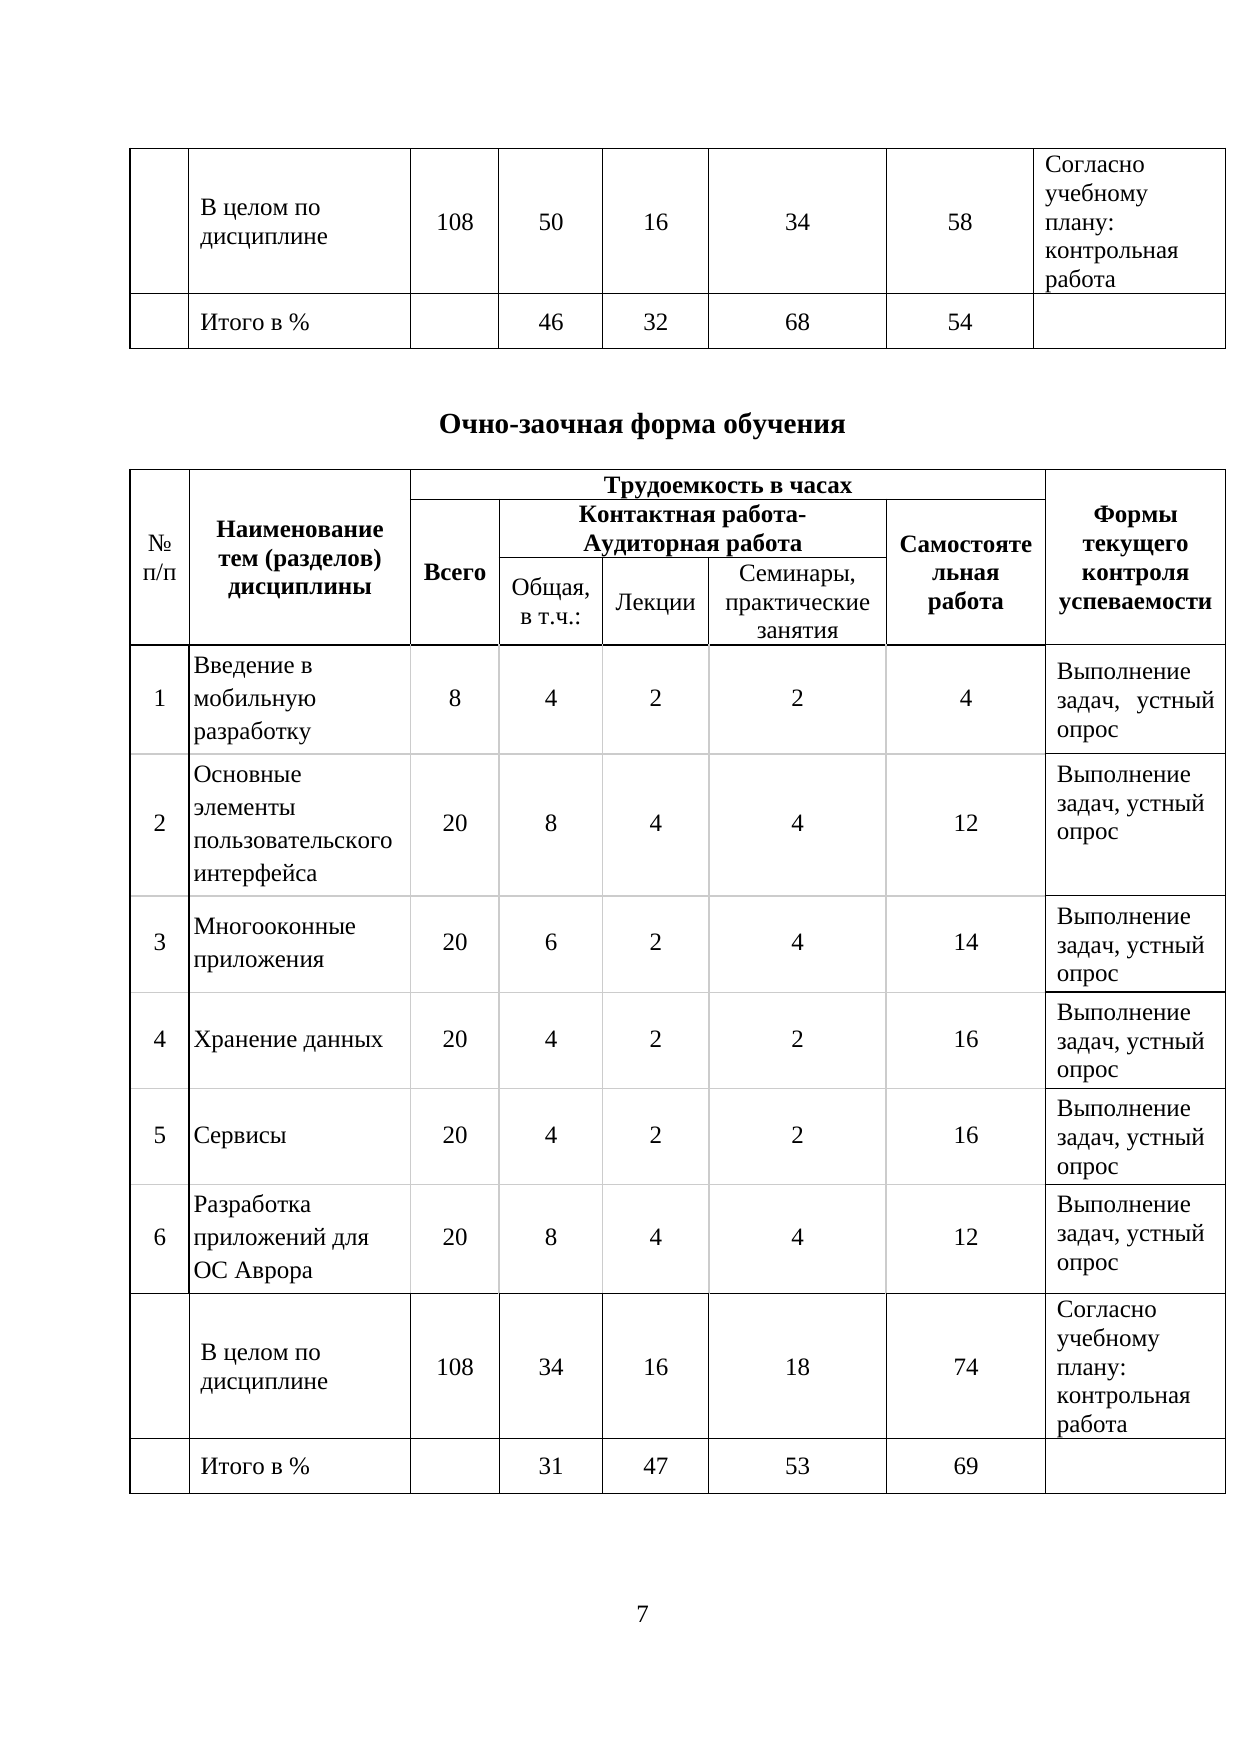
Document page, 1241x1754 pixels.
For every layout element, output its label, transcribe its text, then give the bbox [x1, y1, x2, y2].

table_header Наименование тем (разделов) дисциплины [190, 470, 410, 644]
table_cell 2 [603, 646, 708, 753]
table_cell 8 [500, 1185, 602, 1293]
table_cell 108 [411, 149, 498, 293]
table_cell 53 [709, 1439, 886, 1493]
table_cell 108 [411, 1294, 499, 1438]
table_cell 8 [411, 646, 498, 753]
table_cell 4 [603, 1185, 708, 1293]
table_cell 16 [603, 149, 708, 293]
table_cell 4 [887, 646, 1045, 753]
table_cell Итого в % [190, 1439, 410, 1493]
table_cell 5 [131, 1089, 188, 1184]
table_header № п/п [131, 470, 189, 644]
text Очно-заочная форма обучения [148, 406, 1137, 440]
table_cell 4 [710, 897, 885, 991]
table_cell 12 [887, 755, 1045, 895]
table_cell 4 [710, 755, 885, 895]
table_cell 32 [603, 294, 708, 348]
table_cell 54 [887, 294, 1033, 348]
table_cell 4 [500, 993, 602, 1087]
table_header Формы текущего контроля успеваемости [1046, 470, 1225, 644]
table_cell 31 [500, 1439, 602, 1493]
table_cell [131, 1439, 189, 1493]
table_cell 50 [499, 149, 602, 293]
table_cell 16 [887, 1089, 1045, 1184]
table_cell В целом по дисциплине [189, 149, 410, 293]
table_cell 47 [603, 1439, 708, 1493]
table_cell Разработка приложений для ОС Аврора [190, 1185, 410, 1293]
table_cell 68 [709, 294, 886, 348]
table_cell 4 [710, 1185, 885, 1293]
table_cell Многооконные приложения [190, 897, 410, 991]
table_cell Контактная работа- Аудиторная работа [500, 500, 886, 557]
table_cell 2 [131, 755, 188, 895]
table_cell В целом по дисциплине [190, 1294, 410, 1438]
table_cell Выполнение задач, устный опрос [1046, 754, 1225, 895]
table_cell [131, 1294, 189, 1438]
table_cell 6 [500, 897, 602, 991]
table_cell 20 [411, 755, 498, 895]
table_cell Всего [411, 500, 499, 644]
table_cell Сервисы [190, 1089, 410, 1184]
table_cell Согласно учебному плану: контрольная работа [1046, 1294, 1225, 1438]
table_cell Основные элементы пользовательского интерфейса [190, 755, 410, 895]
table_cell Выполнение задач, устный опрос [1046, 1089, 1225, 1184]
table_cell 58 [887, 149, 1033, 293]
table_cell 4 [500, 646, 602, 753]
table_cell 6 [131, 1185, 188, 1293]
table_cell 2 [603, 897, 708, 991]
table_cell 12 [887, 1185, 1045, 1293]
table_cell Семинары, практические занятия [709, 558, 886, 644]
table_cell 2 [710, 993, 885, 1087]
table_cell Общая, в т.ч.: [500, 558, 602, 644]
table_cell 16 [603, 1294, 708, 1438]
table_cell [411, 294, 498, 348]
table_cell Выполнение задач, устный опрос [1046, 993, 1225, 1087]
table_cell Выполнение задач, устный опрос [1046, 896, 1225, 991]
table_cell 18 [709, 1294, 886, 1438]
table_cell [1046, 1439, 1225, 1493]
table_cell Хранение данных [190, 993, 410, 1087]
table_cell Выполнение задач, устный опрос [1046, 1185, 1225, 1293]
table_cell 2 [710, 1089, 885, 1184]
table_cell 20 [411, 1089, 498, 1184]
table_cell 46 [499, 294, 602, 348]
table_cell 74 [887, 1294, 1045, 1438]
table_cell 34 [709, 149, 886, 293]
table_cell 4 [131, 993, 188, 1087]
table_cell 2 [603, 993, 708, 1087]
table_cell 14 [887, 897, 1045, 991]
table_header Трудоемкость в часах [411, 470, 1045, 498]
table_cell 20 [411, 1185, 498, 1293]
table_cell 8 [500, 755, 602, 895]
table_cell [1034, 294, 1225, 348]
table_cell Самостоятельная работа [887, 500, 1045, 644]
table_cell Согласно учебному плану: контрольная работа [1034, 149, 1225, 293]
table_cell Выполнение задач, устный опрос [1046, 645, 1225, 753]
table_cell Введение в мобильную разработку [190, 646, 410, 753]
table_cell 16 [887, 993, 1045, 1087]
table_cell Итого в % [189, 294, 410, 348]
table_cell 4 [603, 755, 708, 895]
table_cell 20 [411, 897, 498, 991]
table_cell 34 [500, 1294, 602, 1438]
table_cell 4 [500, 1089, 602, 1184]
table_cell Лекции [603, 558, 708, 644]
table_cell 2 [710, 646, 885, 753]
table_cell [131, 294, 188, 348]
table_cell 69 [887, 1439, 1045, 1493]
table_cell 3 [131, 897, 188, 991]
table_cell 1 [131, 646, 188, 753]
table_cell 20 [411, 993, 498, 1087]
table_cell [131, 149, 188, 293]
table_cell 2 [603, 1089, 708, 1184]
table_cell [411, 1439, 499, 1493]
